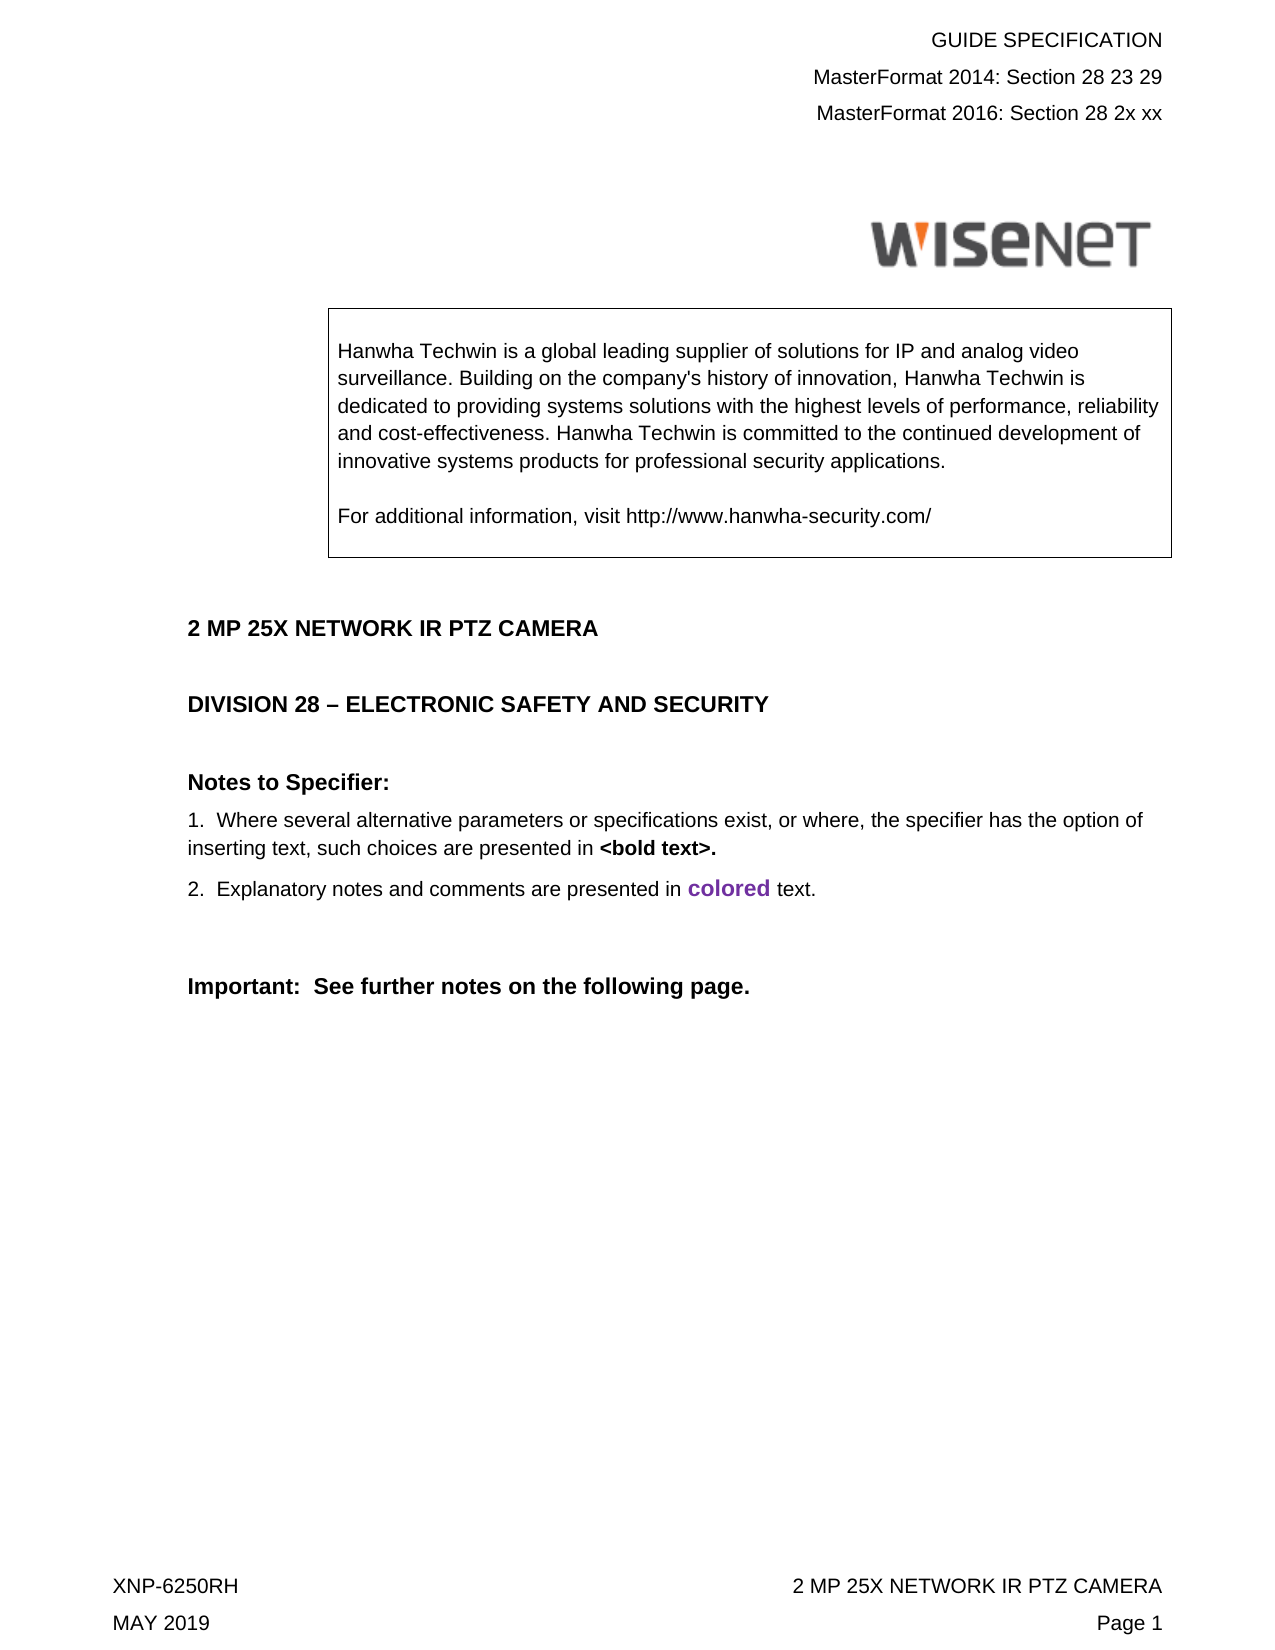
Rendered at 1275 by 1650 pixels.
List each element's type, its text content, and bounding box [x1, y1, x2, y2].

text DIVISION 28 – ELECTRONIC SAFETY AND SECURITY [112, 691, 1162, 718]
text 2. Explanatory notes and comments are presented in colored text. [187, 875, 1162, 902]
text 2 MP 25X NETWORK IR PTZ CAMERA [112, 614, 1162, 641]
picture [862, 206, 1163, 283]
text Notes to Specifier: [112, 769, 1162, 795]
text Important: See further notes on the following page. [187, 973, 1162, 1000]
text 1. Where several alternative parameters or specifications exist, or where, the specifier has the option of inserting text, such choices are presented in <bold text>. [187, 808, 1162, 859]
text Hanwha Techwin is a global leading supplier of solutions for IP and analog video surveillance. Building on the company's history of innovation, Hanwha Techwin is dedicated to providing systems solutions with the highest levels of performance, reliability and cost-effectiveness. Hanwha Techwin is committed to the continued development of innovative systems products for professional security applications. [329, 336, 1171, 473]
text For additional information, visit http://www.hanwha-security.com/ [329, 501, 1171, 528]
